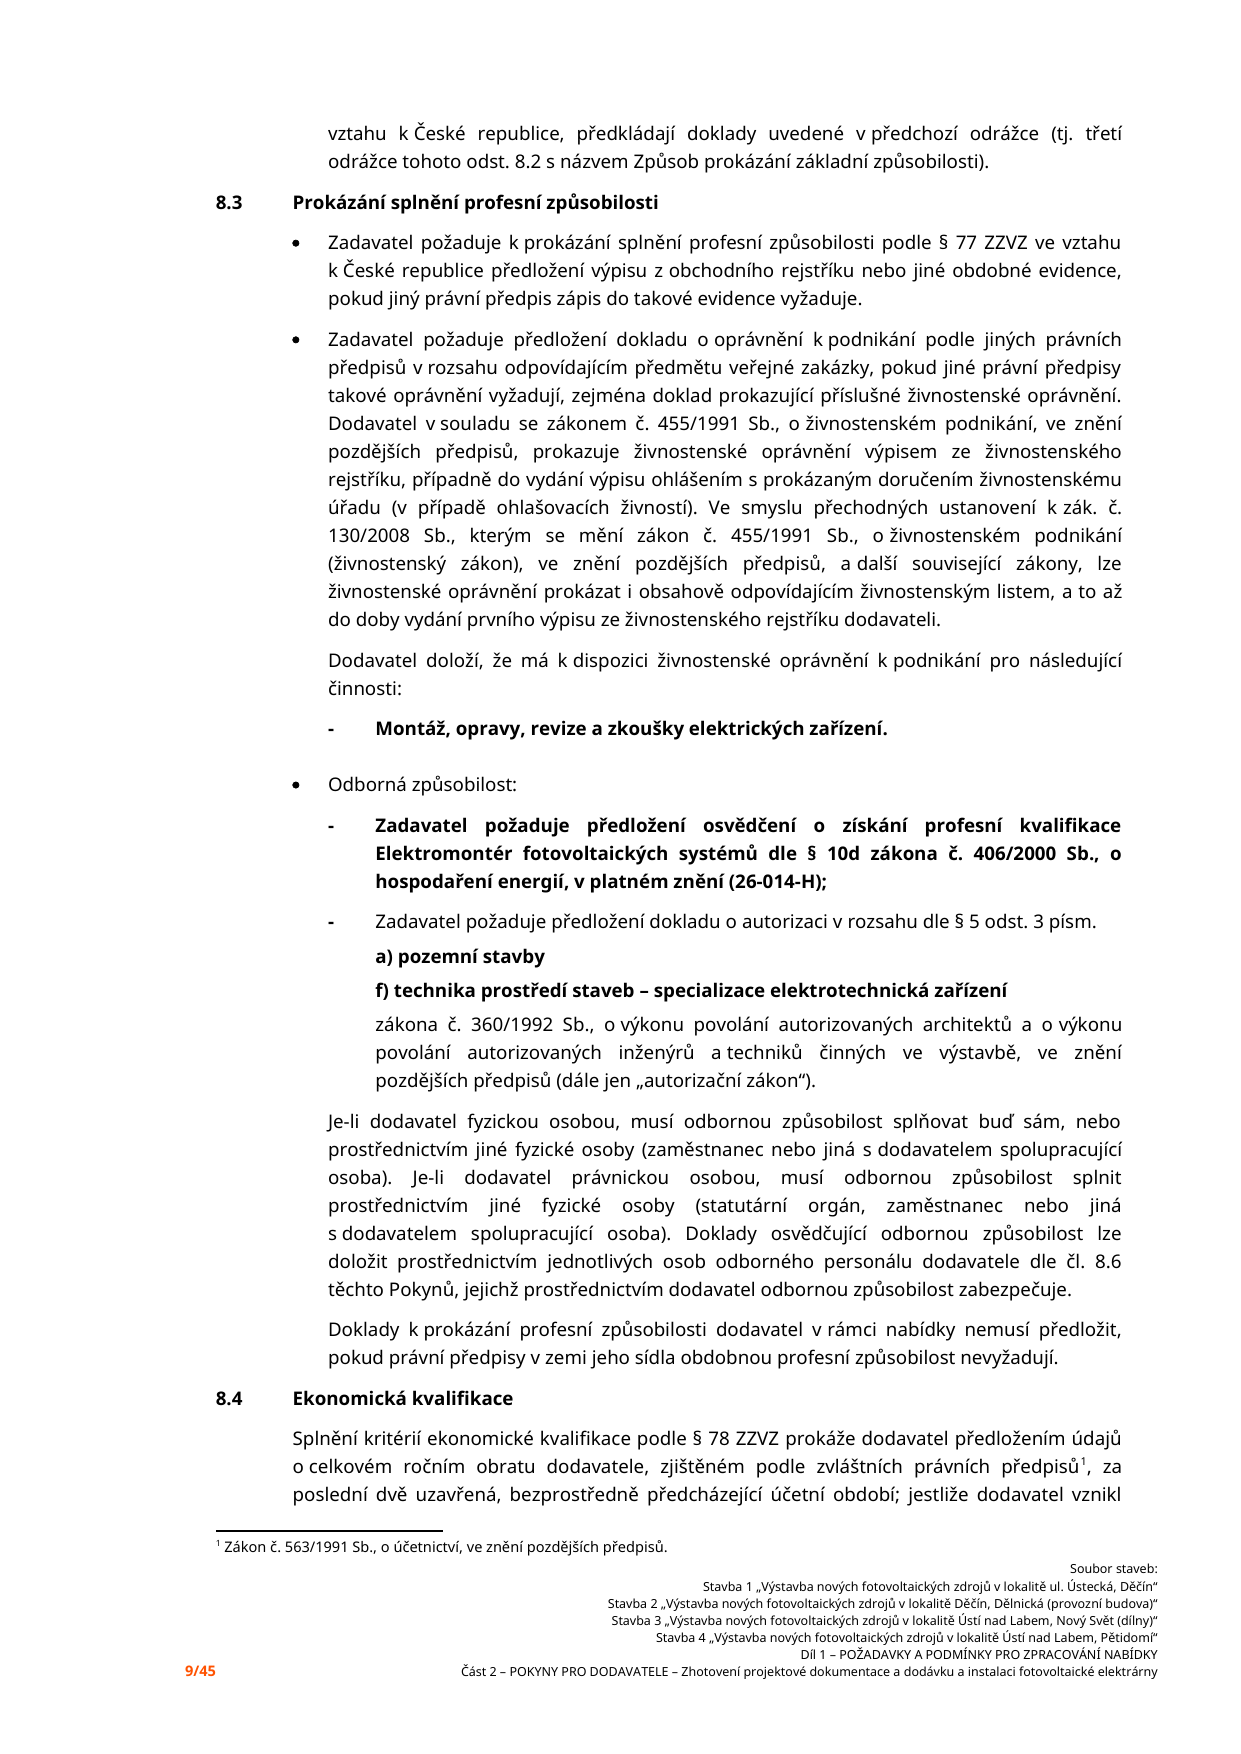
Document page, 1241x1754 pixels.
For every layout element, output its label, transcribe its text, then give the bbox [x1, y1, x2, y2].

text Zadavatel požaduje k prokázání splnění profesní způsobilosti podle § 77 ZZVZ ve vztahu k České republice předložení výpisu z obchodního rejstříku nebo jiné obdobné evidence, pokud jiný právní předpis zápis do takové evidence vyžaduje. [292, 230, 1122, 311]
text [292, 1426, 1122, 1507]
text Doklady k prokázání profesní způsobilosti dodavatel v rámci nabídky nemusí předložit, pokud právní předpisy v zemi jeho sídla obdobnou profesní způsobilost nevyžadují. [328, 1317, 1122, 1370]
list f) technika prostředí staveb – specializace elektrotechnická zařízení [375, 977, 1122, 1003]
list zákona č. 360/1992 Sb., o výkonu povolání autorizovaných architektů a o výkonu povolání autorizovaných inženýrů a techniků činných ve výstavbě, ve znění pozdějších předpisů (dále jen „autorizační zákon“). [375, 1011, 1122, 1093]
text Zadavatel požaduje předložení dokladu o autorizaci v rozsahu dle § 5 odst. 3 písm. [328, 909, 1122, 934]
text Ekonomická kvalifikace [216, 1385, 1122, 1411]
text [328, 121, 1122, 174]
text Zadavatel požaduje předložení osvědčení o získání profesní kvalifikace Elektromontér fotovoltaických systémů dle § 10d zákona č. 406/2000 Sb., o hospodaření energií, v platném znění (26-014-H); [328, 812, 1122, 894]
text Montáž, opravy, revize a zkoušky elektrických zařízení. [328, 716, 1122, 741]
text Je-li dodavatel fyzickou osobou, musí odbornou způsobilost splňovat buď sám, nebo prostřednictvím jiné fyzické osoby (zaměstnanec nebo jiná s dodavatelem spolupracující osoba). Je-li dodavatel právnickou osobou, musí odbornou způsobilost splnit prostřednictvím jiné fyzické osoby (statutární orgán, zaměstnanec nebo jiná s dodavatelem spolupracující osoba). Doklady osvědčující odbornou způsobilost lze doložit prostřednictvím jednotlivých osob odborného personálu dodavatele dle čl. 8.6 těchto Pokynů, jejichž prostřednictvím dodavatel odbornou způsobilost zabezpečuje. [328, 1108, 1122, 1302]
text Odborná způsobilost: [292, 772, 1122, 797]
text Prokázání splnění profesní způsobilosti [216, 189, 1122, 215]
list a) pozemní stavby [375, 943, 1122, 968]
text Zadavatel požaduje předložení dokladu o oprávnění k podnikání podle jiných právních předpisů v rozsahu odpovídajícím předmětu veřejné zakázky, pokud jiné právní předpisy takové oprávnění vyžadují, zejména doklad prokazující příslušné živnostenské oprávnění. Dodavatel v souladu se zákonem č. 455/1991 Sb., o živnostenském podnikání, ve znění pozdějších předpisů, prokazuje živnostenské oprávnění výpisem ze živnostenského rejstříku, případně do vydání výpisu ohlášením s prokázaným doručením živnostenskému úřadu (v případě ohlašovacích živností). Ve smyslu přechodných ustanovení k zák. č. 130/2008 Sb., kterým se mění zákon č. 455/1991 Sb., o živnostenském podnikání (živnostenský zákon), ve znění pozdějších předpisů, a další související zákony, lze živnostenské oprávnění prokázat i obsahově odpovídajícím živnostenským listem, a to až do doby vydání prvního výpisu ze živnostenského rejstříku dodavateli. [292, 326, 1122, 632]
text Dodavatel doloží, že má k dispozici živnostenské oprávnění k podnikání pro následující činnosti: [328, 647, 1122, 701]
